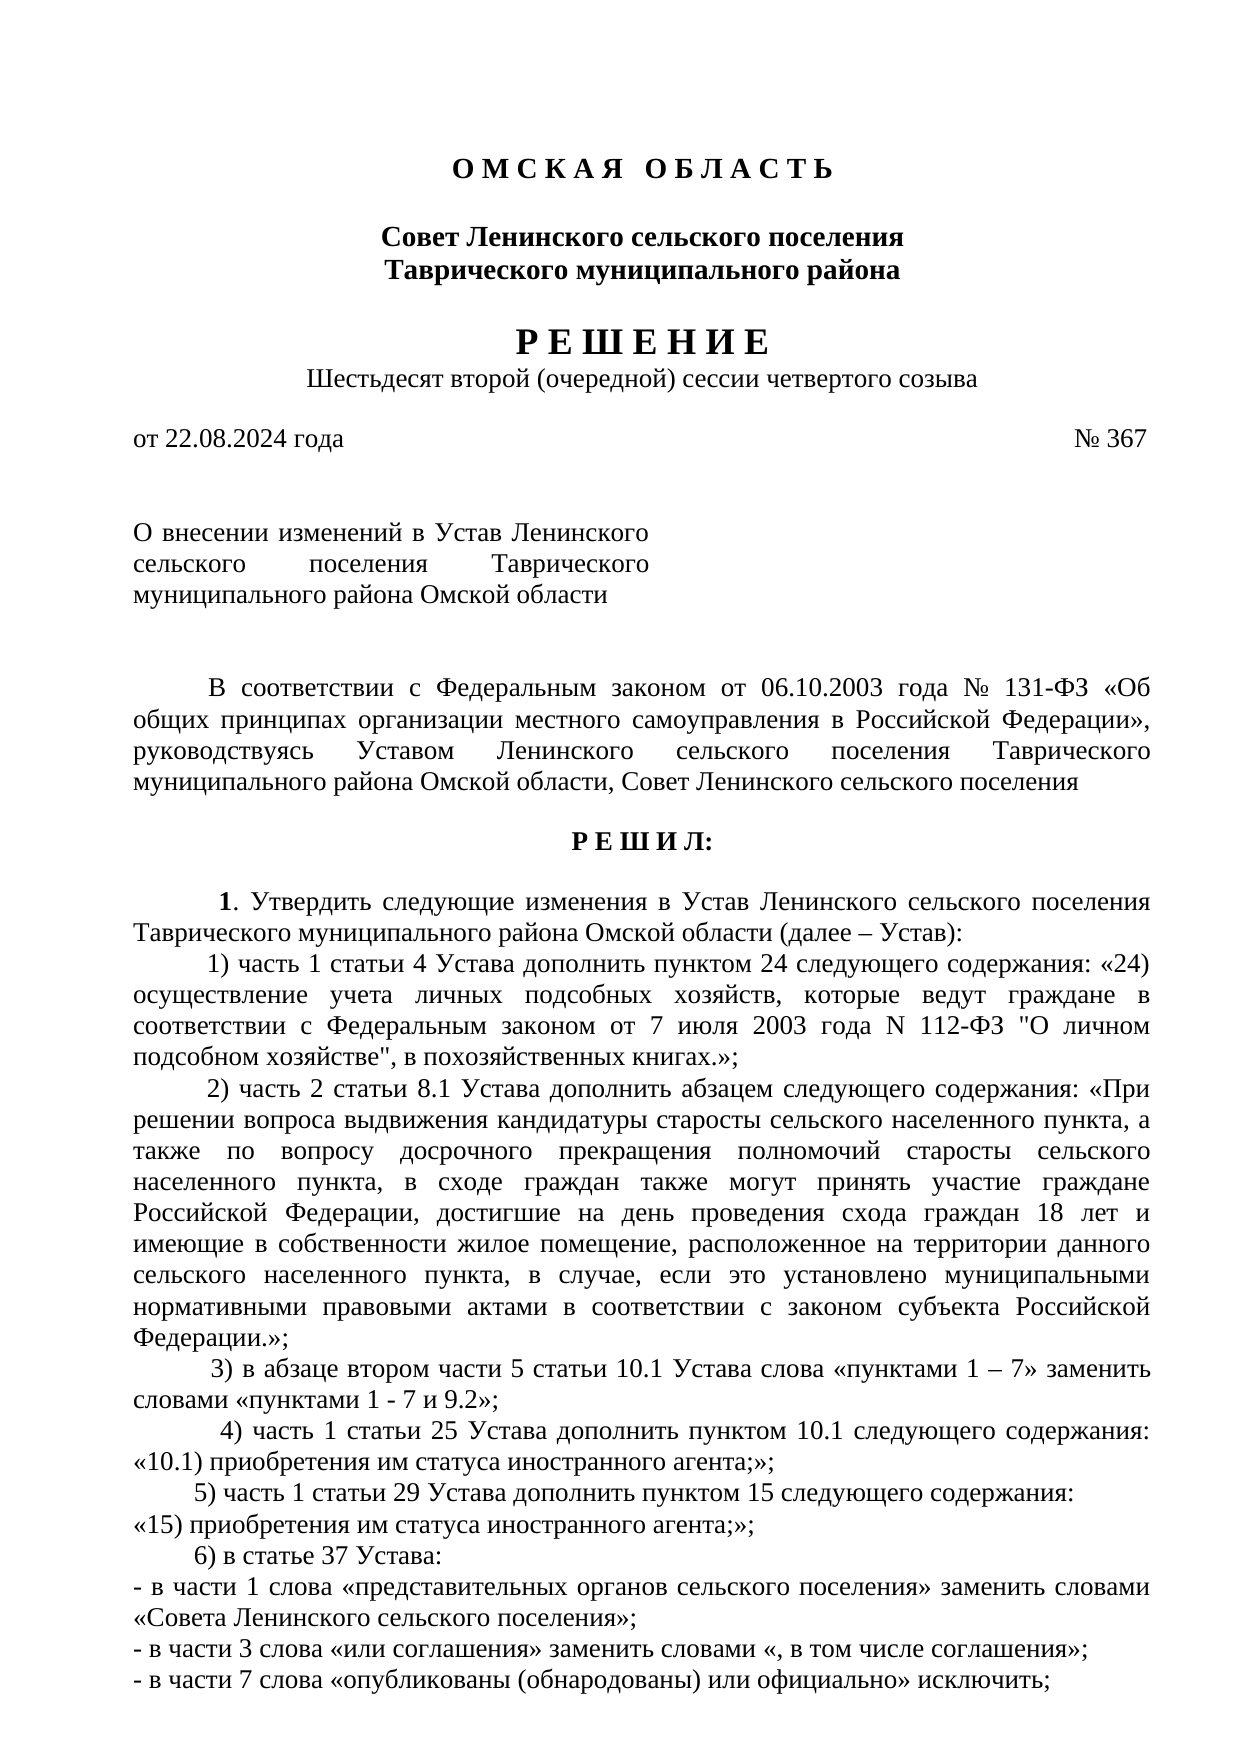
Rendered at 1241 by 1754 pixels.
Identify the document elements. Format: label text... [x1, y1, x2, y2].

text - в части 3 слова «или соглашения» заменить словами «, в том числе соглашения»; [133, 1632, 1152, 1663]
text Р Е Ш И Л: [133, 825, 1152, 856]
subtitle Таврического муниципального района [133, 252, 1152, 286]
text - в части 1 слова «представительных органов сельского поселения» заменить словами «Совета Ленинского сельского поселения»; [133, 1570, 1152, 1632]
text «15) приобретения им статуса иностранного агента;»; [133, 1508, 1152, 1539]
text 1) часть 1 статьи 4 Устава дополнить пунктом 24 следующего содержания: «24) осуществление учета личных подсобных хозяйств, которые ведут граждане в соответствии с Федеральным законом от 7 июля 2003 года N 112-ФЗ "О личном подсобном хозяйстве", в похозяйственных книгах.»; [133, 947, 1152, 1072]
text от 22.08.2024 года № 367 [133, 422, 1152, 453]
text 3) в абзаце втором части 5 статьи 10.1 Устава слова «пунктами 1 – 7» заменить словами «пунктами 1 - 7 и 9.2»; [133, 1352, 1152, 1414]
subtitle Совет Ленинского сельского поселения [133, 219, 1152, 252]
text Р Е Ш Е Н И Е [133, 319, 1152, 362]
subtitle О М С К А Я О Б Л А С Т Ь [133, 152, 1152, 185]
text 6) в статье 37 Устава: [133, 1539, 1152, 1570]
text 5) часть 1 статьи 29 Устава дополнить пунктом 15 следующего содержания: [133, 1477, 1152, 1508]
text О внесении изменений в Устав Ленинского сельского поселения Таврического муниципального района Омской области [133, 516, 650, 609]
text В соответствии с Федеральным законом от 06.10.2003 года № 131-ФЗ «Об общих принципах организации местного самоуправления в Российской Федерации», руководствуясь Уставом Ленинского сельского поселения Таврического муниципального района Омской области, Совет Ленинского сельского поселения [133, 672, 1152, 796]
text 2) часть 2 статьи 8.1 Устава дополнить абзацем следующего содержания: «При решении вопроса выдвижения кандидатуры старосты сельского населенного пункта, а также по вопросу досрочного прекращения полномочий старосты сельского населенного пункта, в сходе граждан также могут принять участие граждане Российской Федерации, достигшие на день проведения схода граждан 18 лет и имеющие в собственности жилое помещение, расположенное на территории данного сельского населенного пункта, в случае, если это установлено муниципальными нормативными правовыми актами в соответствии с законом субъекта Российской Федерации.»; [133, 1072, 1152, 1352]
text 4) часть 1 статьи 25 Устава дополнить пунктом 10.1 следующего содержания: «10.1) приобретения им статуса иностранного агента;»; [133, 1414, 1152, 1477]
text 1. Утвердить следующие изменения в Устав Ленинского сельского поселения Таврического муниципального района Омской области (далее – Устав): [133, 885, 1152, 947]
text - в части 7 слова «опубликованы (обнародованы) или официально» исключить; [133, 1663, 1152, 1694]
text Шестьдесят второй (очередной) сессии четвертого созыва [133, 362, 1152, 394]
